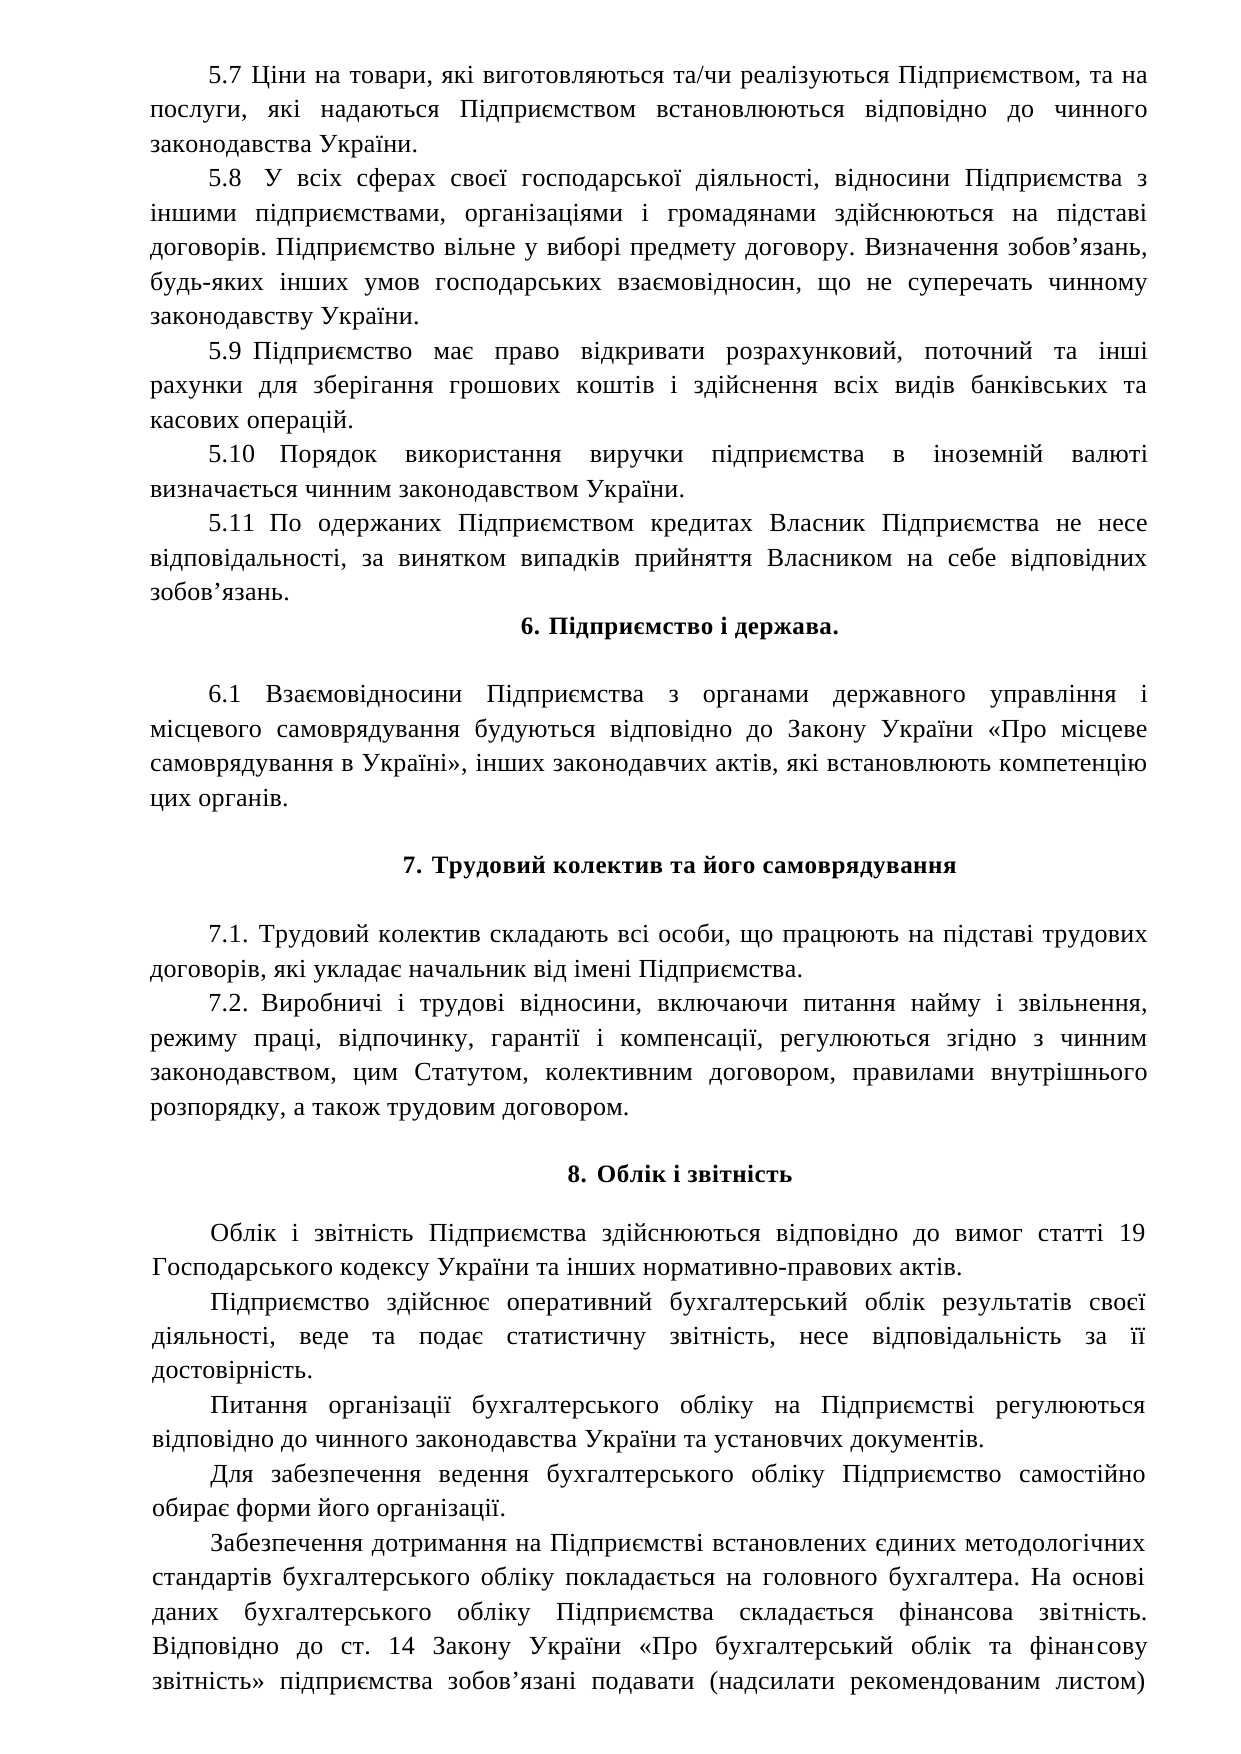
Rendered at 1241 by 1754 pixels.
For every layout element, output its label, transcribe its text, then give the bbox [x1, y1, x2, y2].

list Облік і звітність [150, 1159, 1152, 1188]
list По одержаних Підприємством кредитах Власник Підприємства не несе відповідальності, за винятком випадків прийняття Власником на себе відповідних зобов’язань. [150, 507, 1149, 606]
list Підприємство і держава. [150, 611, 1152, 639]
list Підприємство має право відкривати розрахунковий, поточний та інші рахунки для зберігання грошових коштів і здійснення всіх видів банківських та касових операцій. [150, 335, 1149, 434]
text Питання організації бухгалтерського обліку на Підприємстві регулюються відповідно до чинного законодавства України та установчих документів. [152, 1389, 1147, 1453]
list Трудовий колектив та його самоврядування [150, 851, 1152, 879]
list Порядок використання виручки підприємства в іноземній валюті визначається чинним законодавством України. [150, 438, 1149, 503]
text Для забезпечення ведення бухгалтерського обліку Підприємство самостійно обирає форми його організації. [152, 1458, 1147, 1522]
text 6.1 Взаємовідносини Підприємства з органами державного управління і місцевого самоврядування будуються відповідно до Закону України «Про місцеве самоврядування в Україні», інших законодавчих актів, які встановлюють компетенцію цих органів. [150, 678, 1149, 812]
list Трудовий колектив складають всі особи, що працюють на підставі трудових договорів, які укладає начальник від імені Підприємства. [150, 918, 1149, 983]
list Ціни на товари, які виготовляються та/чи реалізуються Підприємством, та на послуги, які надаються Підприємством встановлюються відповідно до чинного законодавства України. [150, 59, 1149, 158]
text Облік і звітність Підприємства здійснюються відповідно до вимог статті 19 Господарського кодексу України та інших нормативно-правових актів. [152, 1217, 1147, 1281]
text Підприємство здійснює оперативний бухгалтерський облік результатів своєї діяльності, веде та подає статистичну звітність, несе відповідальність за її достовірність. [152, 1286, 1147, 1384]
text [152, 1527, 1147, 1695]
list У всіх сферах своєї господарської діяльності, відносини Підприємства з іншими підприємствами, організаціями і громадянами здійснюються на підставі договорів. Підприємство вільне у виборі предмету договору. Визначення зобов’язань, будь-яких інших умов господарських взаємовідносин, що не суперечать чинному законодавству України. [150, 162, 1149, 330]
list Виробничі і трудові відносини, включаючи питання найму і звільнення, режиму праці, відпочинку, гарантії і компенсації, регулюються згідно з чинним законодавством, цим Статутом, колективним договором, правилами внутрішнього розпорядку, а також трудовим договором. [150, 987, 1149, 1121]
